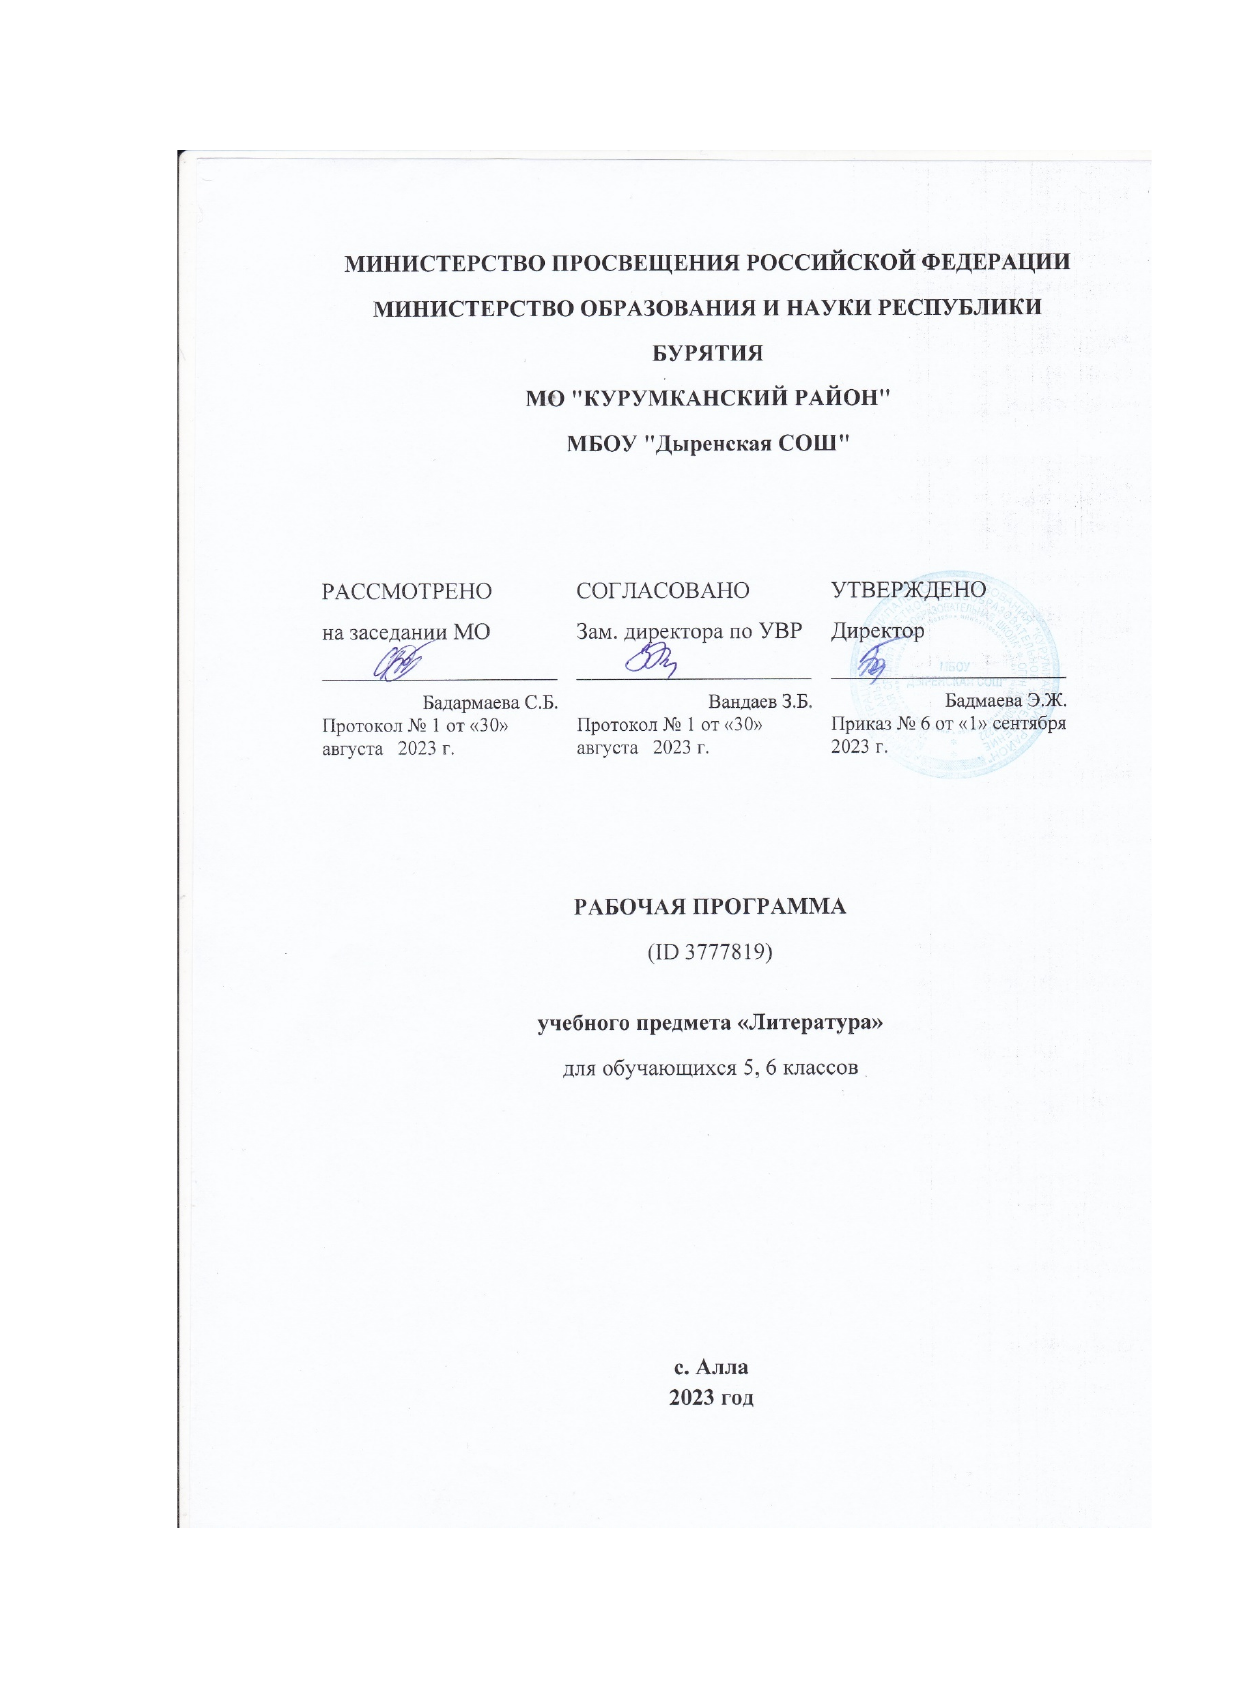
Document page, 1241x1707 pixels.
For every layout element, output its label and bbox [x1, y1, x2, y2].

picture [177, 150, 1152, 1528]
